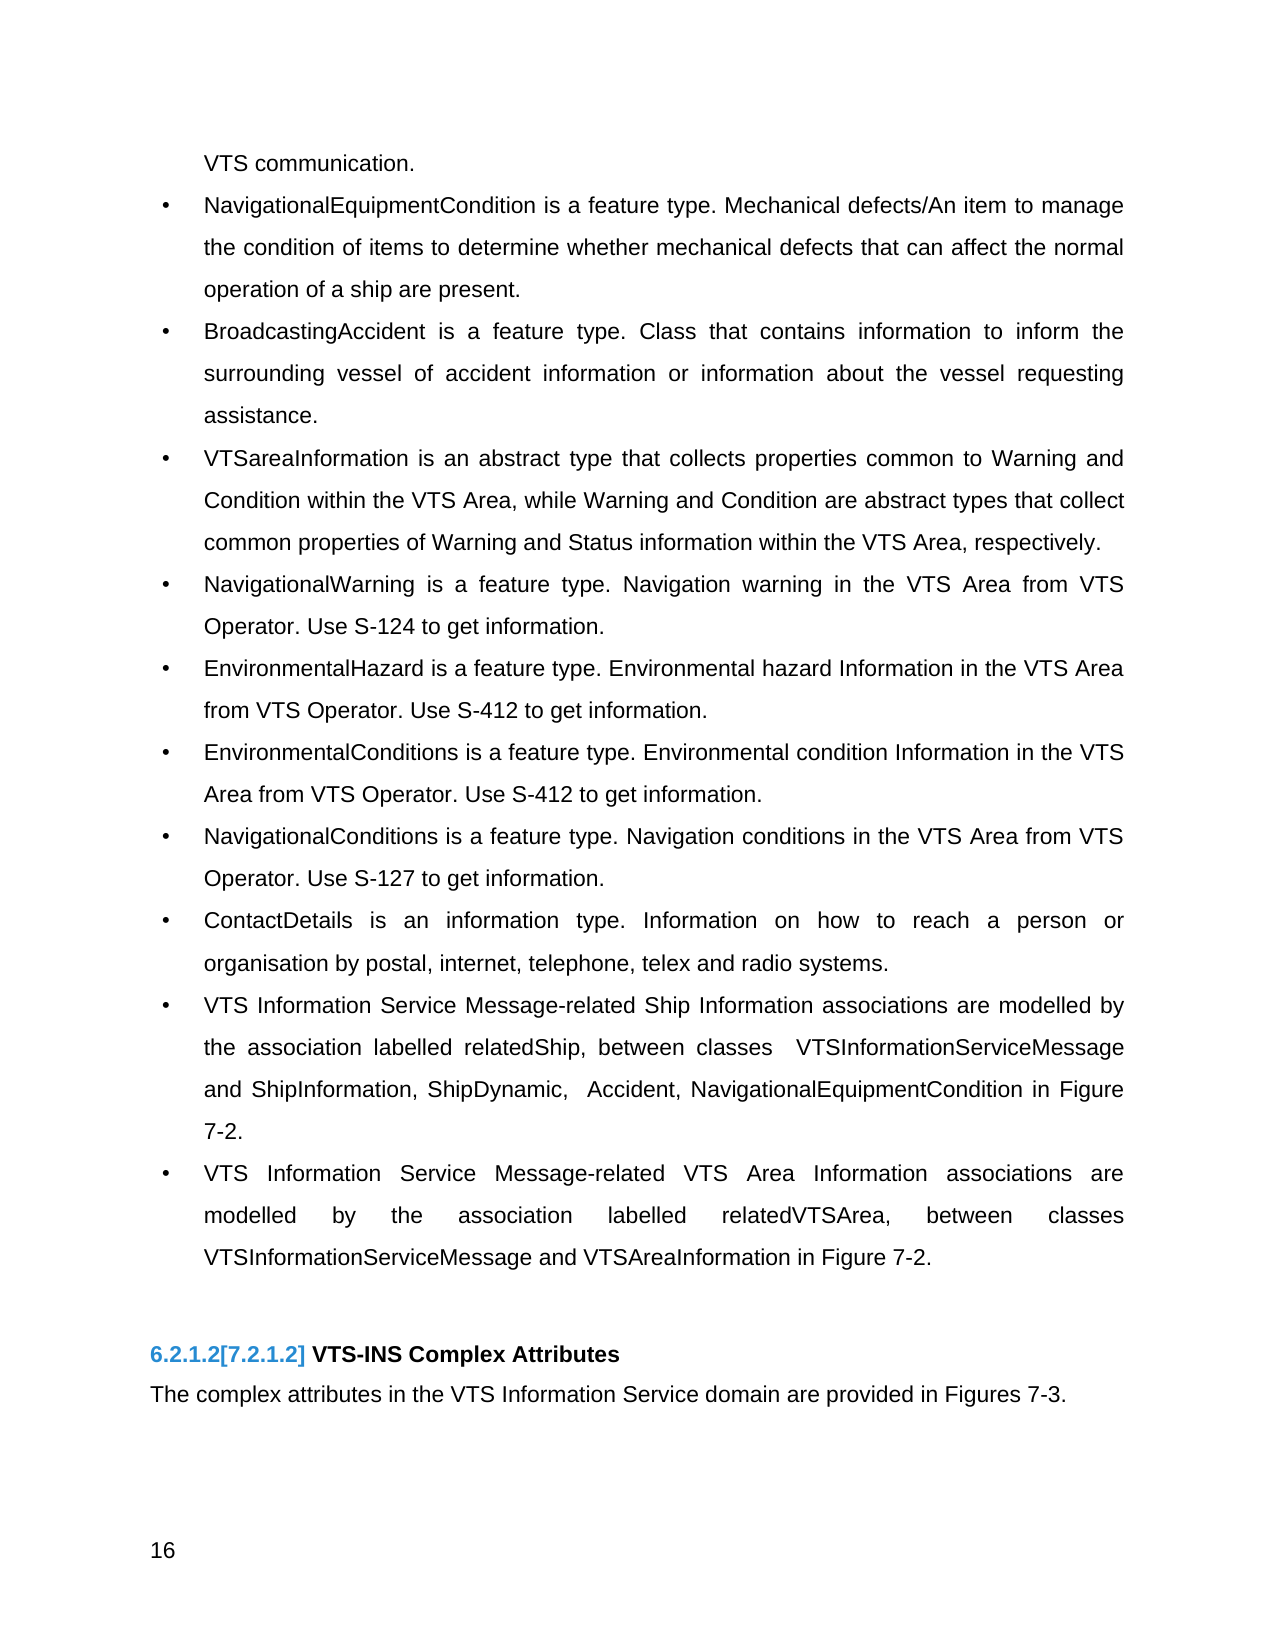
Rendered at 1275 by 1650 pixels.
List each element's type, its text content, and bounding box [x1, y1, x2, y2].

subtitle VTS-INS Complex Attributes [150, 1341, 1125, 1367]
list ContactDetails is an information type. Information on how to reach a person or organisation by postal, internet, telephone, telex and radio systems. [162, 907, 1125, 976]
list VTS Information Service Message-related Ship Information associations are modelled by the association labelled relatedShip, between classes VTSInformationServiceMessage and ShipInformation, ShipDynamic, Accident, NavigationalEquipmentCondition in Figure 7-2. [162, 992, 1125, 1144]
list EnvironmentalHazard is a feature type. Environmental hazard Information in the VTS Area from VTS Operator. Use S-412 to get information. [162, 655, 1125, 723]
list VTSareaInformation is an abstract type that collects properties common to Warning and Condition within the VTS Area, while Warning and Condition are abstract types that collect common properties of Warning and Status information within the VTS Area, respectively. [162, 444, 1125, 555]
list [162, 150, 1125, 176]
list EnvironmentalConditions is a feature type. Environmental condition Information in the VTS Area from VTS Operator. Use S-412 to get information. [162, 739, 1125, 808]
list NavigationalEquipmentCondition is a feature type. Mechanical defects/An item to manage the condition of items to determine whether mechanical defects that can affect the normal operation of a ship are present. [162, 192, 1125, 303]
text The complex attributes in the VTS Information Service domain are provided in Figures 7-3. [150, 1381, 1125, 1407]
list NavigationalWarning is a feature type. Navigation warning in the VTS Area from VTS Operator. Use S-124 to get information. [162, 571, 1125, 639]
list NavigationalConditions is a feature type. Navigation conditions in the VTS Area from VTS Operator. Use S-127 to get information. [162, 823, 1125, 892]
list VTS Information Service Message-related VTS Area Information associations are modelled by the association labelled relatedVTSArea, between classes VTSInformationServiceMessage and VTSAreaInformation in Figure 7-2. [162, 1160, 1125, 1271]
list BroadcastingAccident is a feature type. Class that contains information to inform the surrounding vessel of accident information or information about the vessel requesting assistance. [162, 318, 1125, 429]
